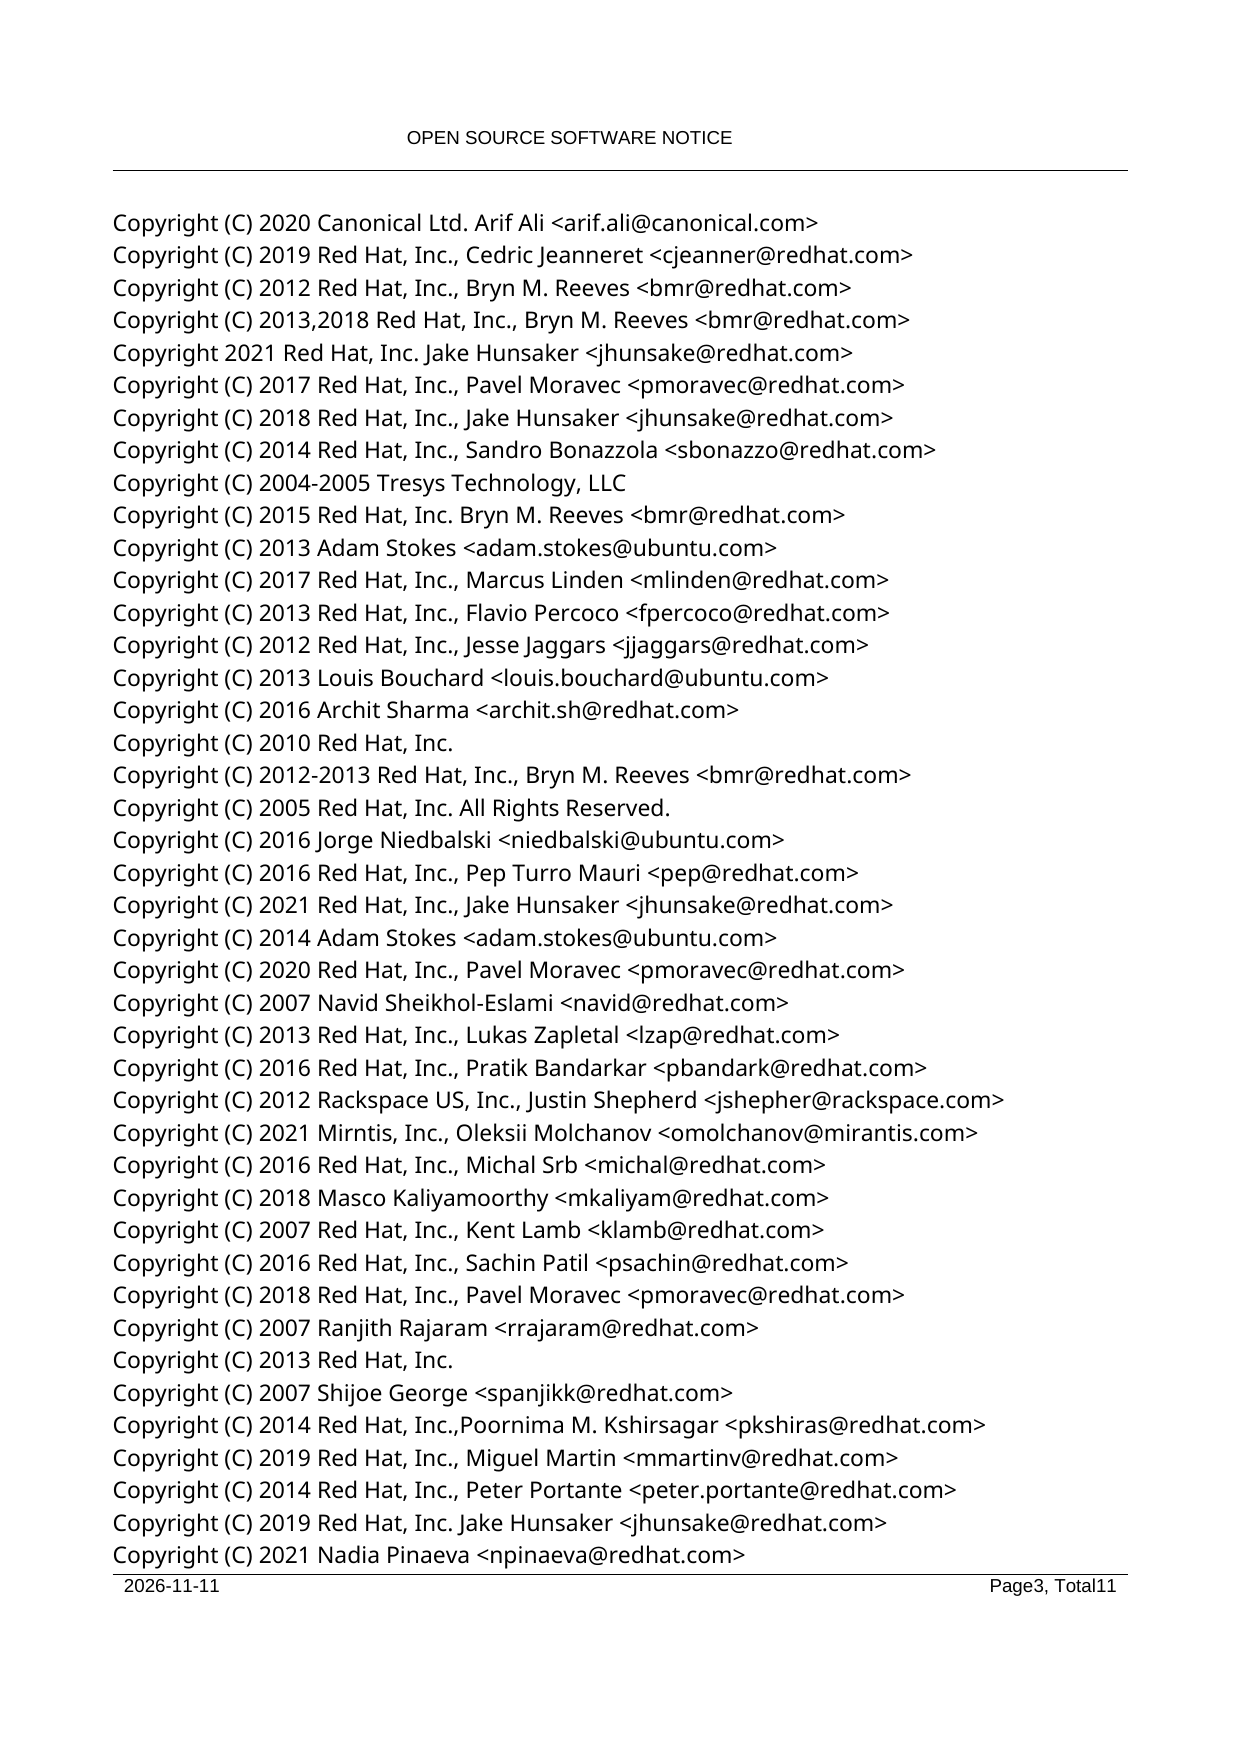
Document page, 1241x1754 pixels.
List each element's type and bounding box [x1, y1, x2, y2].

text [112, 206, 1128, 1571]
